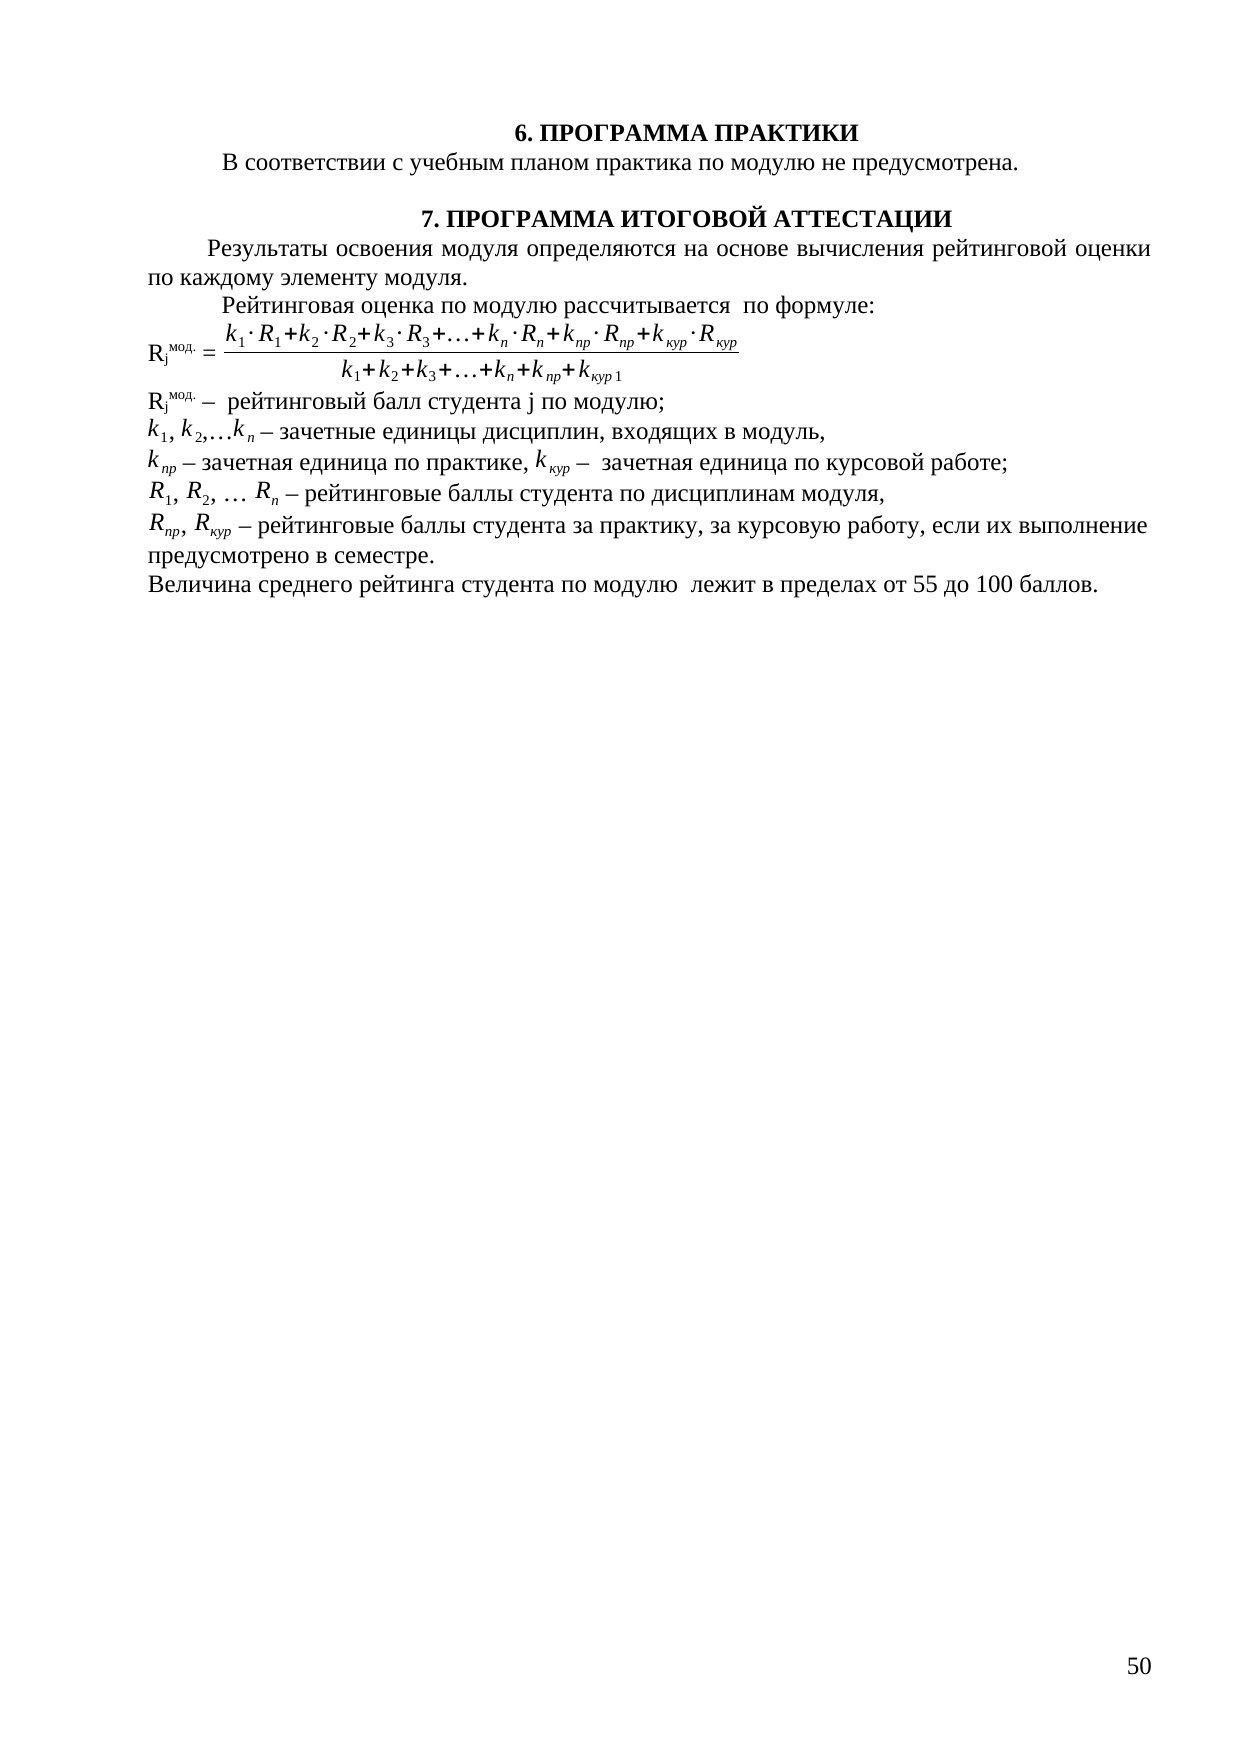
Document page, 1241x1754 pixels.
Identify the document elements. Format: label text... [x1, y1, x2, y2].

text 6. ПРОГРАММА ПРАКТИКИ [148, 118, 1152, 147]
text Результаты освоения модуля определяются на основе вычисления рейтинговой оценки по каждому элементу модуля. [148, 233, 1152, 291]
text Величина среднего рейтинга студента по модулю лежит в пределах от 55 до 100 баллов. [148, 569, 1152, 597]
text , – рейтинговые баллы студента за практику, за курсовую работу, если их выполнение предусмотрено в семестре. [148, 508, 1152, 569]
text Rjмод. = [148, 319, 1152, 386]
text , , … – рейтинговые баллы студента по дисциплинам модуля, [148, 477, 1152, 508]
text 7. ПРОГРАММА ИТОГОВОЙ АТТЕСТАЦИИ [148, 204, 1152, 233]
text , ,… – зачетные единицы дисциплин, входящих в модуль, [148, 414, 1152, 446]
text Rjмод. – рейтинговый балл студента j по модулю; [148, 386, 1152, 414]
text – зачетная единица по практике, – зачетная единица по курсовой работе; [148, 446, 1152, 477]
text Рейтинговая оценка по модулю рассчитывается по формуле: [148, 291, 1152, 319]
text В соответствии с учебным планом практика по модулю не предусмотрена. [148, 147, 1152, 176]
